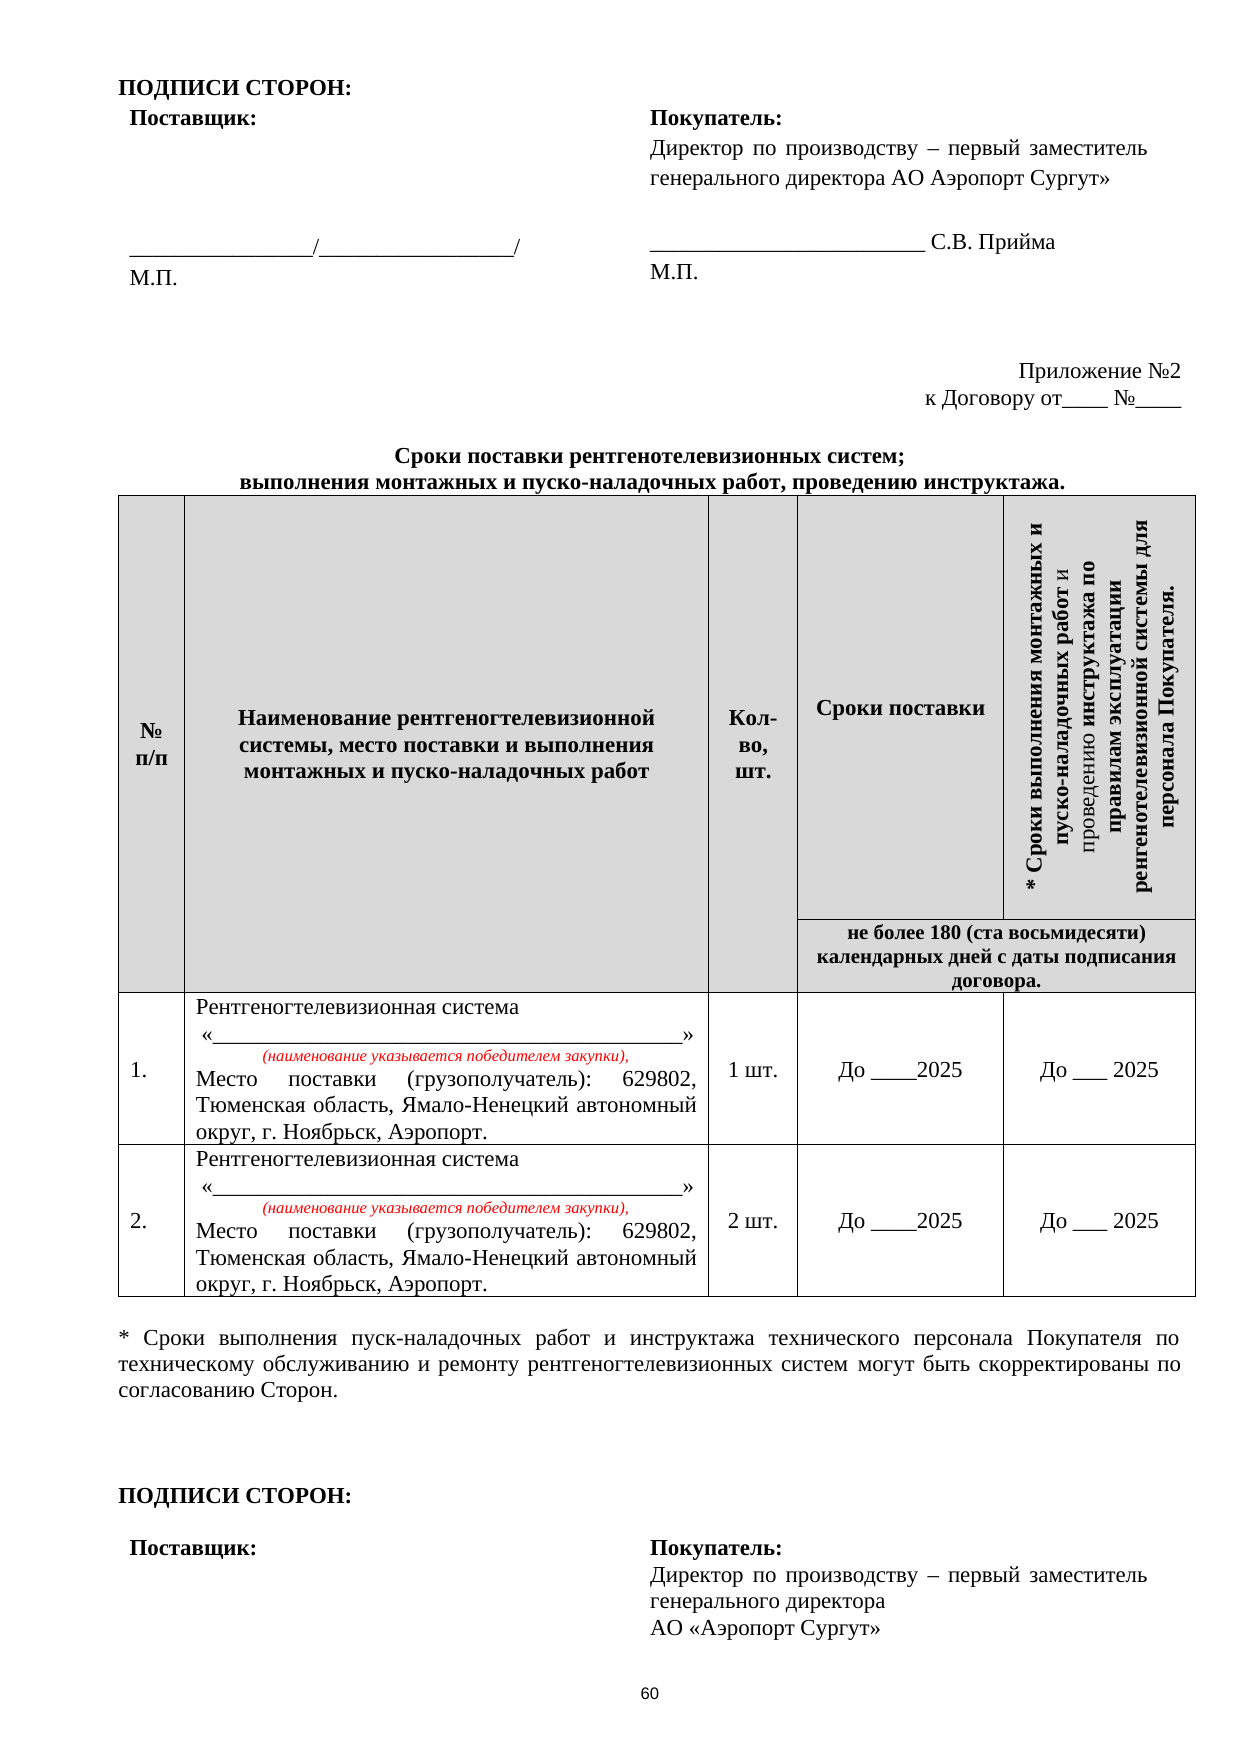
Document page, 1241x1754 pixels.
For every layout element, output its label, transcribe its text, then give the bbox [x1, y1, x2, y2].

table_cell Рентгеногтелевизионная система «_________________________________________» (наименование указывается победителем закупки), Место поставки (грузополучатель): 629802, Тюменская область, Ямало-Ненецкий автономный округ, г. Ноябрьск, Аэропорт. [185, 993, 708, 1144]
table_cell 2. [119, 1145, 184, 1296]
table_cell До ____2025 [798, 1145, 1003, 1296]
table_cell Рентгеногтелевизионная система «_________________________________________» (наименование указывается победителем закупки), Место поставки (грузополучатель): 629802, Тюменская область, Ямало-Ненецкий автономный округ, г. Ноябрьск, Аэропорт. [185, 1145, 708, 1296]
text Приложение №2 [709, 357, 1181, 384]
table_header Сроки поставки [798, 496, 1003, 919]
table_cell До ____2025 [798, 993, 1003, 1144]
table_header * Сроки выполнения монтажных и пуско-наладочных работ и проведению инструктажа по правилам эксплуатации ренгенотелевизионной системы для персонала Покупателя. [1004, 496, 1195, 919]
text Сроки поставки рентгенотелевизионных систем; [118, 442, 1181, 468]
text * Сроки выполнения пуск-наладочных работ и инструктажа технического персонала Покупателя по техническому обслуживанию и ремонту рентгеногтелевизионных систем могут быть скорректированы по согласованию Сторон. [118, 1324, 1181, 1403]
text ПОДПИСИ СТОРОН: [118, 1482, 1181, 1508]
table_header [118, 1535, 639, 1640]
table_header № п/п [119, 496, 184, 992]
table_cell не более 180 (ста восьмидесяти) календарных дней с даты подписания договора. [798, 920, 1195, 992]
table_header Кол-во, шт. [709, 496, 797, 992]
text ПОДПИСИ СТОРОН: [118, 74, 1181, 100]
table_header Покупатель: Директор по производству – первый заместитель генерального директора АО Аэропорт Сургут» ________________________ С.В. Прийма М.П. [639, 104, 1159, 294]
text выполнения монтажных и пуско-наладочных работ, проведению инструктажа. [118, 468, 1181, 494]
table_cell 1 шт. [709, 993, 797, 1144]
table_header Наименование рентгеногтелевизионной системы, место поставки и выполнения монтажных и пуско-наладочных работ [185, 496, 708, 992]
table_cell 1. [119, 993, 184, 1144]
table_cell До ___ 2025 [1004, 1145, 1195, 1296]
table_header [639, 1535, 1159, 1640]
table_cell До ___ 2025 [1004, 993, 1195, 1144]
table_header Поставщик: ________________/_________________/ М.П. [118, 104, 639, 294]
table_cell 2 шт. [709, 1145, 797, 1296]
text к Договору от____ №____ [709, 384, 1181, 410]
